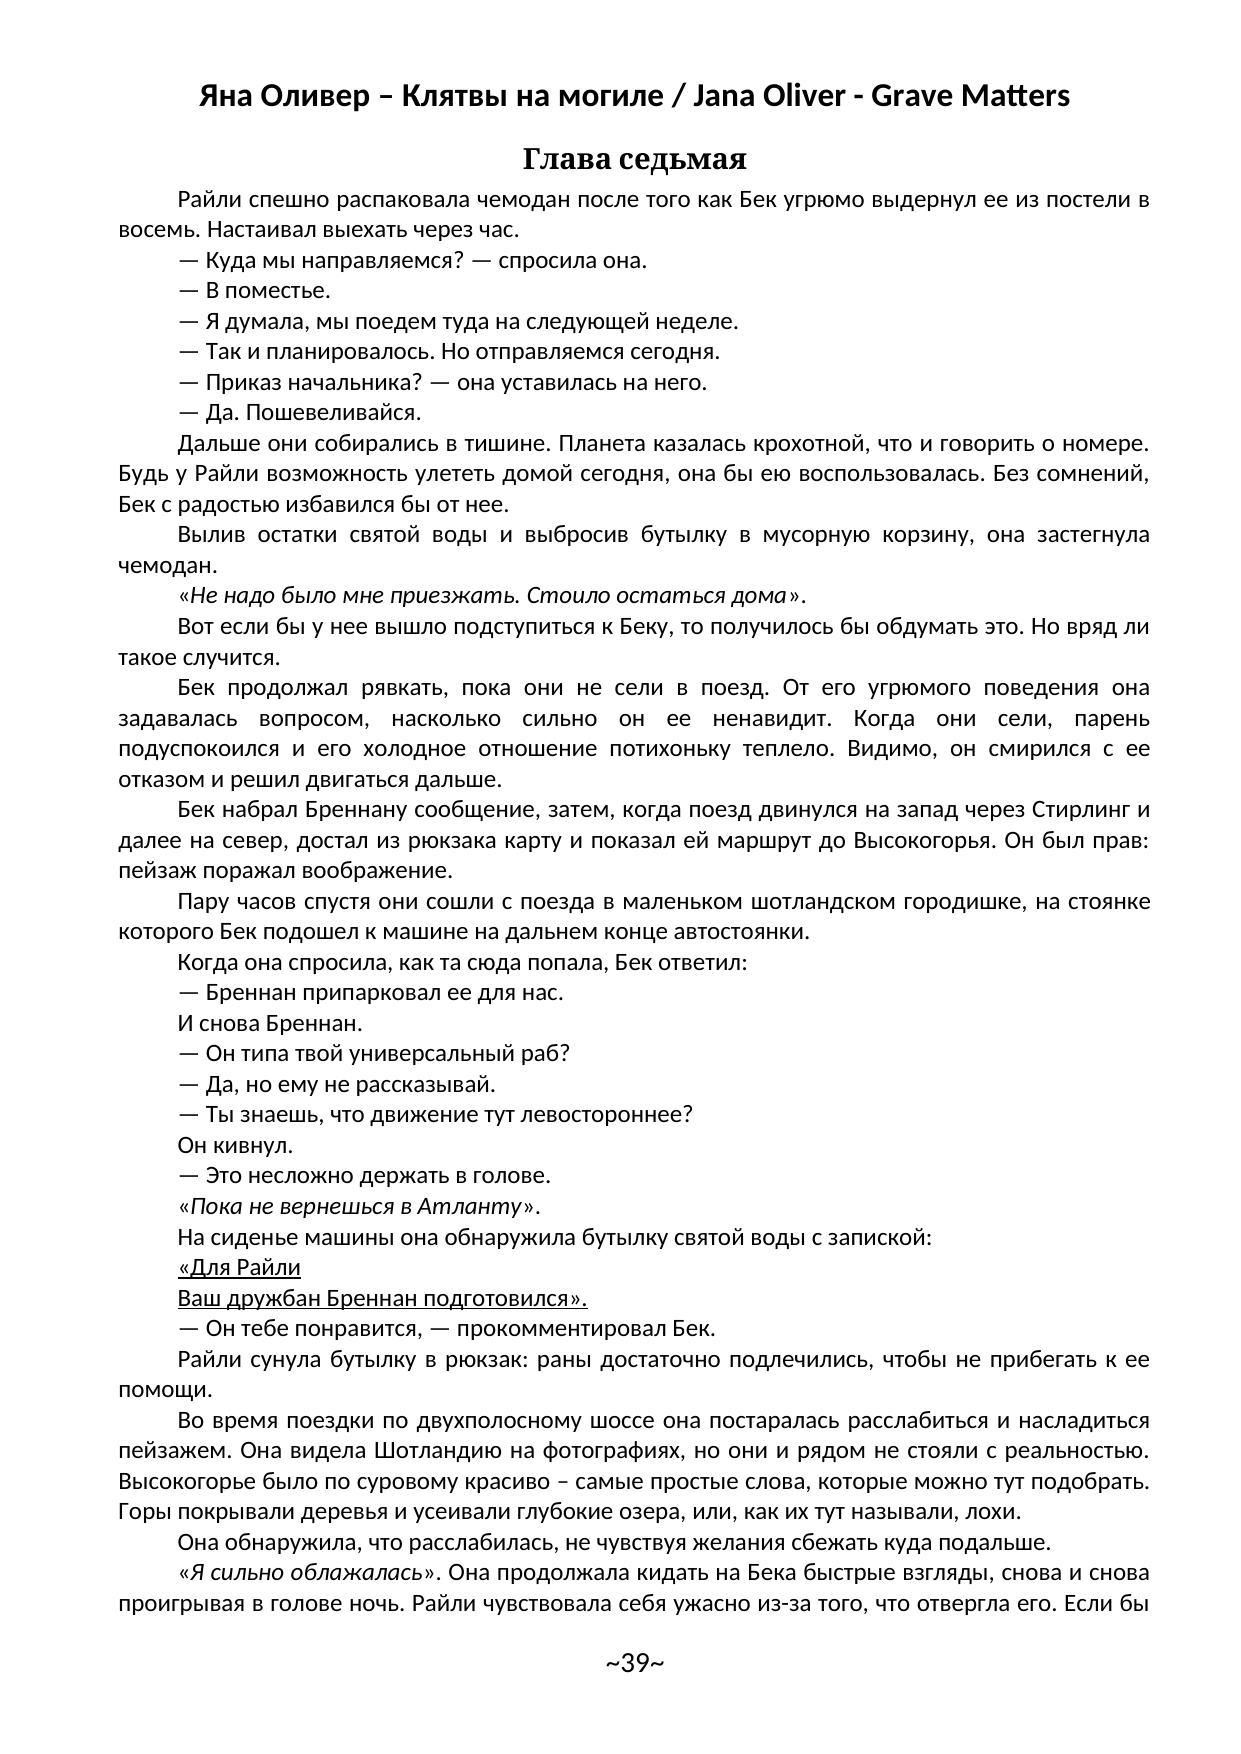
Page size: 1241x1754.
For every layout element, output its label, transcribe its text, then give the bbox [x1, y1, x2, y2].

text — Это несложно держать в голове. [118, 1159, 1152, 1190]
text «Для Райли [118, 1251, 1152, 1282]
text Вылив остатки святой воды и выбросив бутылку в мусорную корзину, она застегнула чемодан. [118, 519, 1152, 580]
text — Куда мы направляемся? — спросила она. [118, 244, 1152, 274]
text Вот если бы у нее вышло подступиться к Беку, то получилось бы обдумать это. Но вряд ли такое случится. [118, 610, 1152, 671]
subtitle Глава седьмая [118, 143, 1152, 177]
text — Приказ начальника? — она уставилась на него. [118, 366, 1152, 397]
text Райли спешно распаковала чемодан после того как Бек угрюмо выдернул ее из постели в восемь. Настаивал выехать через час. [118, 183, 1152, 244]
text Ваш дружбан Бреннан подготовился». [118, 1282, 1152, 1312]
text — Бреннан припарковал ее для нас. [118, 976, 1152, 1007]
text — Ты знаешь, что движение тут левостороннее? [118, 1098, 1152, 1129]
text — Да, но ему не рассказывай. [118, 1068, 1152, 1098]
text — Он типа твой универсальный раб? [118, 1037, 1152, 1068]
text Дальше они собирались в тишине. Планета казалась крохотной, что и говорить о номере. Будь у Райли возможность улететь домой сегодня, она бы ею воспользовалась. Без сомнений, Бек с радостью избавился бы от нее. [118, 427, 1152, 519]
text На сиденье машины она обнаружила бутылку святой воды с запиской: [118, 1221, 1152, 1251]
text Во время поездки по двухполосному шоссе она постаралась расслабиться и насладиться пейзажем. Она видела Шотландию на фотографиях, но они и рядом не стояли с реальностью. Высокогорье было по суровому красиво – самые простые слова, которые можно тут подобрать. Горы покрывали деревья и усеивали глубокие озера, или, как их тут называли, лохи. [118, 1404, 1152, 1526]
text Бек набрал Бреннану сообщение, затем, когда поезд двинулся на запад через Стирлинг и далее на север, достал из рюкзака карту и показал ей маршрут до Высокогорья. Он был прав: пейзаж поражал воображение. [118, 793, 1152, 885]
text Бек продолжал рявкать, пока они не сели в поезд. От его угрюмого поведения она задавалась вопросом, насколько сильно он ее ненавидит. Когда они сели, парень подуспокоился и его холодное отношение потихоньку теплело. Видимо, он смирился с ее отказом и решил двигаться дальше. [118, 671, 1152, 793]
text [118, 1556, 1152, 1617]
text «Пока не вернешься в Атланту». [118, 1190, 1152, 1221]
text И снова Бреннан. [118, 1007, 1152, 1037]
text Когда она спросила, как та сюда попала, Бек ответил: [118, 946, 1152, 976]
text — В поместье. [118, 274, 1152, 305]
text Она обнаружила, что расслабилась, не чувствуя желания сбежать куда подальше. [118, 1526, 1152, 1556]
text Райли сунула бутылку в рюкзак: раны достаточно подлечились, чтобы не прибегать к ее помощи. [118, 1343, 1152, 1404]
text Он кивнул. [118, 1129, 1152, 1159]
text — Он тебе понравится, — прокомментировал Бек. [118, 1312, 1152, 1343]
text — Так и планировалось. Но отправляемся сегодня. [118, 336, 1152, 366]
text — Да. Пошевеливайся. [118, 397, 1152, 427]
text — Я думала, мы поедем туда на следующей неделе. [118, 305, 1152, 336]
text Пару часов спустя они сошли с поезда в маленьком шотландском городишке, на стоянке которого Бек подошел к машине на дальнем конце автостоянки. [118, 885, 1152, 946]
text «Не надо было мне приезжать. Стоило остаться дома». [118, 580, 1152, 610]
